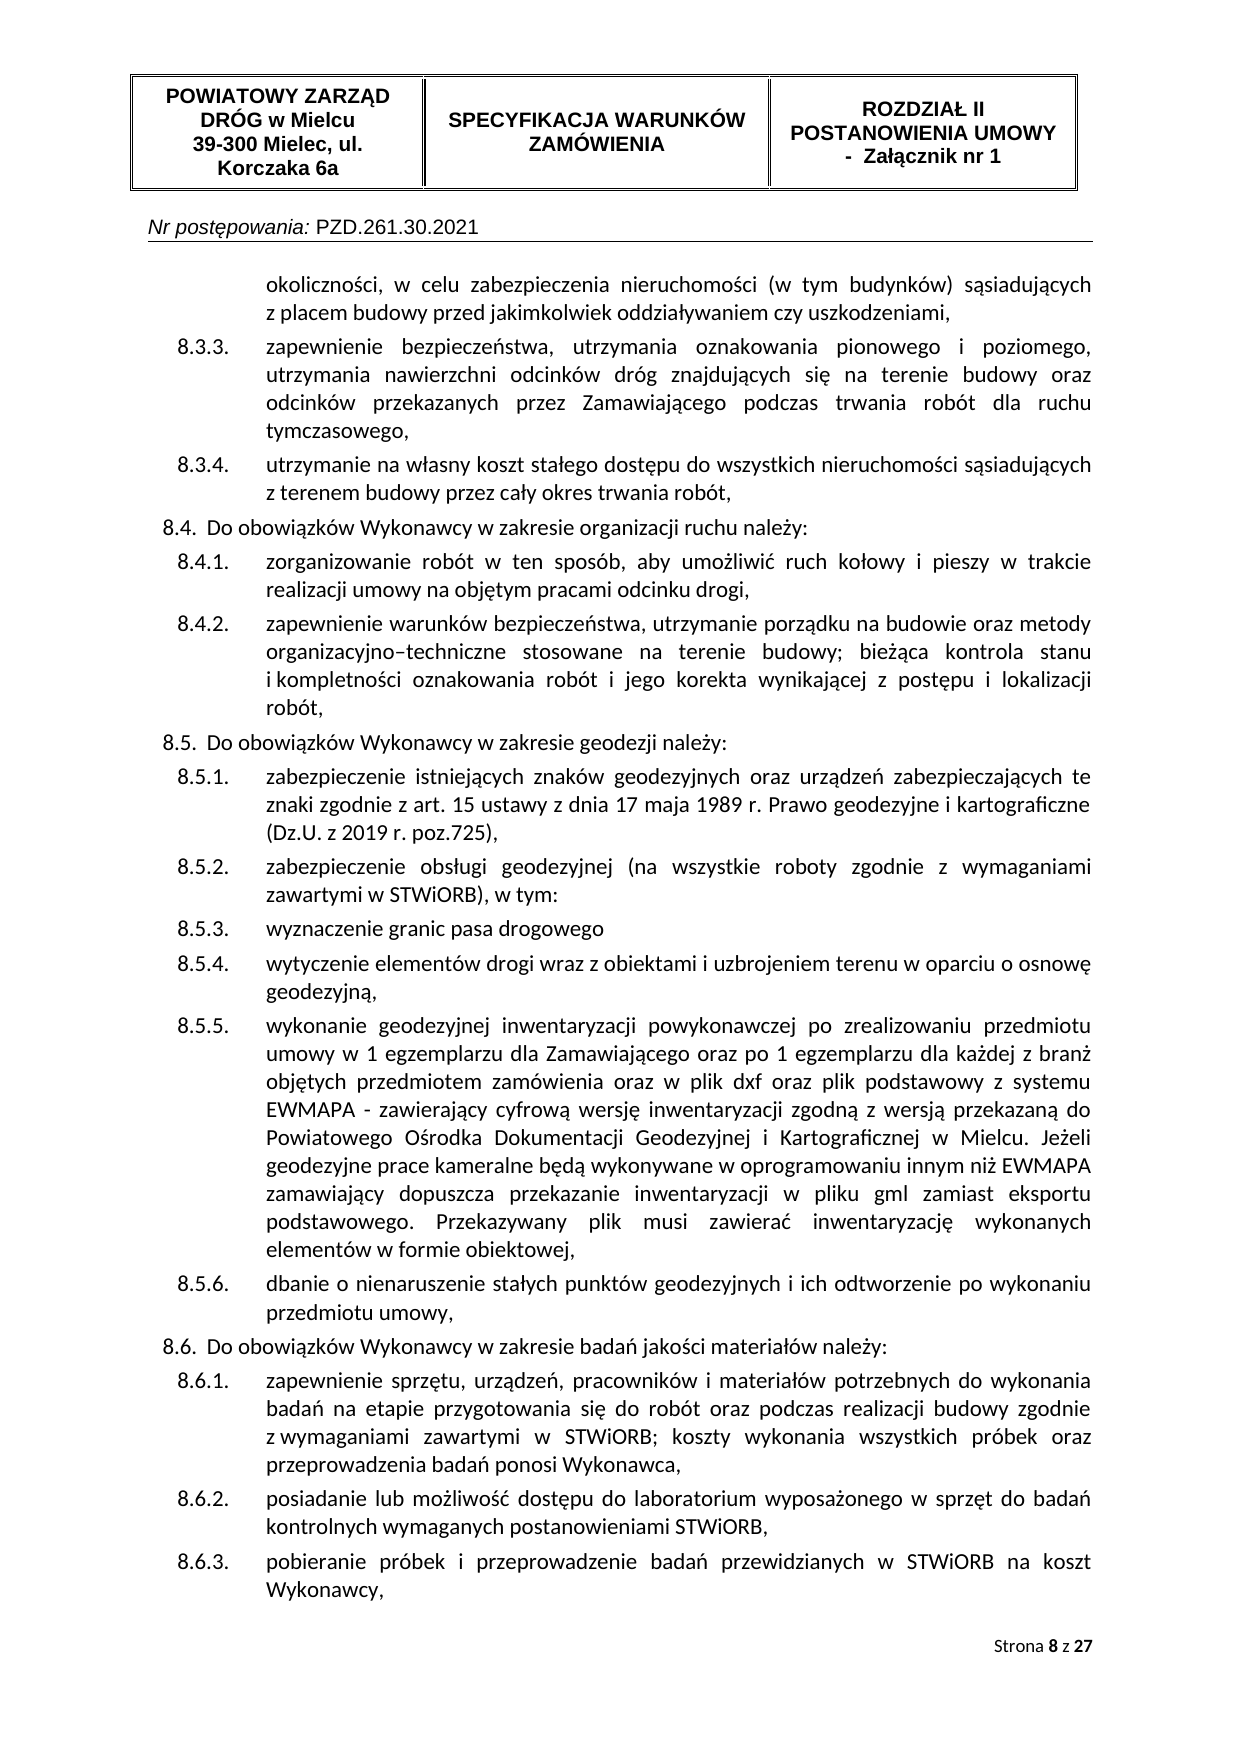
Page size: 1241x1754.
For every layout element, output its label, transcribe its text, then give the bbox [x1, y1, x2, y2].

subtitle zabezpieczenie istniejących znaków geodezyjnych oraz urządzeń zabezpieczających te znaki zgodnie z art. 15 ustawy z dnia 17 maja 1989 r. Prawo geodezyjne i kartograficzne (Dz.U. z 2019 r. poz.725), [177, 762, 1093, 846]
subtitle pobieranie próbek i przeprowadzenie badań przewidzianych w STWiORB na koszt Wykonawcy, [177, 1547, 1093, 1603]
subtitle wykonanie geodezyjnej inwentaryzacji powykonawczej po zrealizowaniu przedmiotu umowy w 1 egzemplarzu dla Zamawiającego oraz po 1 egzemplarzu dla każdej z branż objętych przedmiotem zamówienia oraz w plik dxf oraz plik podstawowy z systemu EWMAPA - zawierający cyfrową wersję inwentaryzacji zgodną z wersją przekazaną do Powiatowego Ośrodka Dokumentacji Geodezyjnej i Kartograficznej w Mielcu. Jeżeli geodezyjne prace kameralne będą wykonywane w oprogramowaniu innym niż EWMAPA zamawiający dopuszcza przekazanie inwentaryzacji w pliku gml zamiast eksportu podstawowego. Przekazywany plik musi zawierać inwentaryzację wykonanych elementów w formie obiektowej, [177, 1011, 1093, 1263]
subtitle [177, 270, 1093, 326]
subtitle posiadanie lub możliwość dostępu do laboratorium wyposażonego w sprzęt do badań kontrolnych wymaganych postanowieniami STWiORB, [177, 1484, 1093, 1541]
subtitle zapewnienie sprzętu, urządzeń, pracowników i materiałów potrzebnych do wykonania badań na etapie przygotowania się do robót oraz podczas realizacji budowy zgodnie z wymaganiami zawartymi w STWiORB; koszty wykonania wszystkich próbek oraz przeprowadzenia badań ponosi Wykonawca, [177, 1366, 1093, 1478]
subtitle zabezpieczenie obsługi geodezyjnej (na wszystkie roboty zgodnie z wymaganiami zawartymi w STWiORB), w tym: [177, 852, 1093, 908]
subtitle zapewnienie warunków bezpieczeństwa, utrzymanie porządku na budowie oraz metody organizacyjno–techniczne stosowane na terenie budowy; bieżąca kontrola stanu i kompletności oznakowania robót i jego korekta wynikającej z postępu i lokalizacji robót, [177, 609, 1093, 721]
subtitle utrzymanie na własny koszt stałego dostępu do wszystkich nieruchomości sąsiadujących z terenem budowy przez cały okres trwania robót, [177, 451, 1093, 507]
subtitle wytyczenie elementów drogi wraz z obiektami i uzbrojeniem terenu w oparciu o osnowę geodezyjną, [177, 949, 1093, 1005]
subtitle Do obowiązków Wykonawcy w zakresie badań jakości materiałów należy: [162, 1332, 1093, 1360]
subtitle Do obowiązków Wykonawcy w zakresie organizacji ruchu należy: [162, 513, 1093, 541]
subtitle dbanie o nienaruszenie stałych punktów geodezyjnych i ich odtworzenie po wykonaniu przedmiotu umowy, [177, 1269, 1093, 1326]
subtitle zapewnienie bezpieczeństwa, utrzymania oznakowania pionowego i poziomego, utrzymania nawierzchni odcinków dróg znajdujących się na terenie budowy oraz odcinków przekazanych przez Zamawiającego podczas trwania robót dla ruchu tymczasowego, [177, 332, 1093, 444]
subtitle Do obowiązków Wykonawcy w zakresie geodezji należy: [162, 728, 1093, 756]
subtitle zorganizowanie robót w ten sposób, aby umożliwić ruch kołowy i pieszy w trakcie realizacji umowy na objętym pracami odcinku drogi, [177, 547, 1093, 603]
subtitle wyznaczenie granic pasa drogowego [177, 914, 1093, 943]
